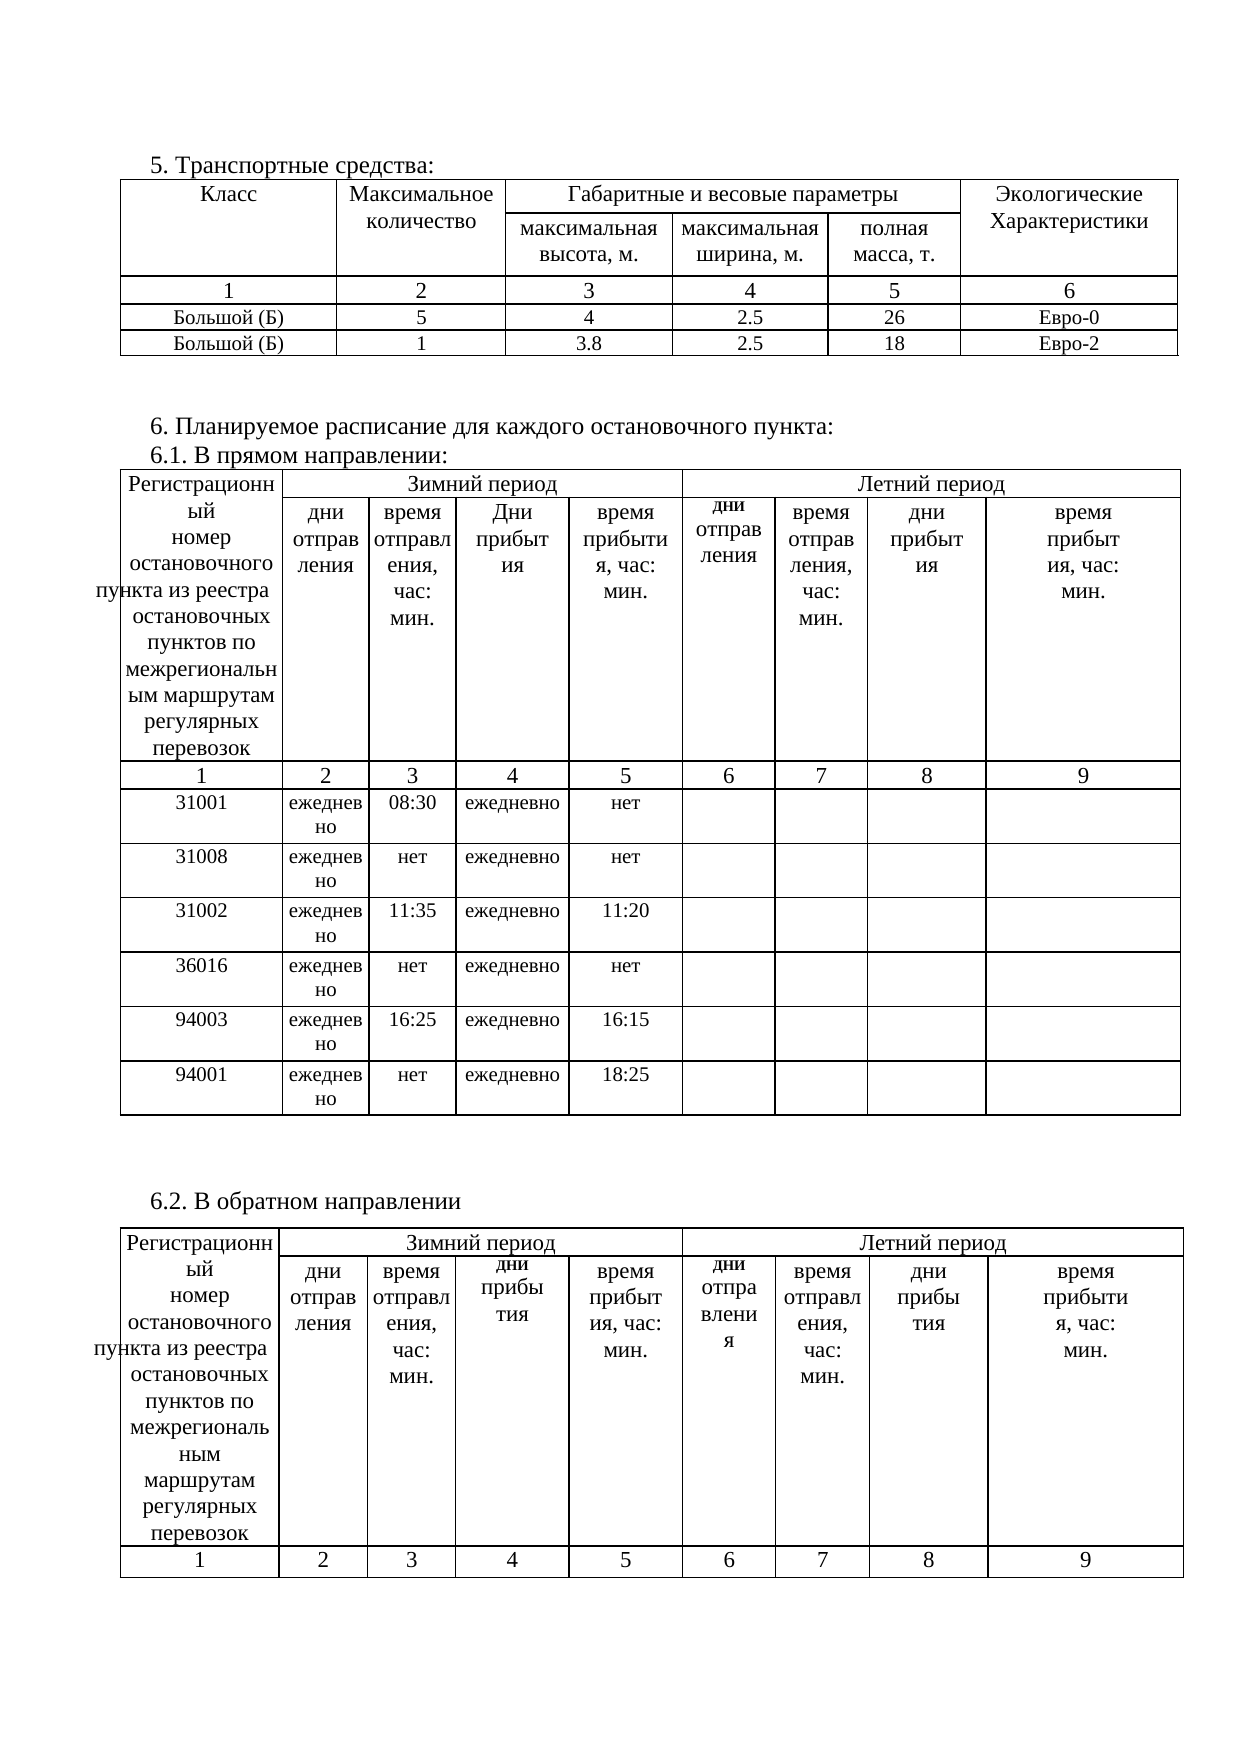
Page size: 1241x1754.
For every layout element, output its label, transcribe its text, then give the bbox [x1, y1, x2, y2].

table_cell [683, 953, 774, 1006]
table_cell 1 [337, 331, 505, 354]
table_header Летний период [683, 470, 1180, 497]
table_cell время отправ ления, час: мин. [776, 498, 867, 760]
table_cell [868, 844, 985, 897]
table_cell нет [370, 844, 455, 897]
table_cell 8 [868, 762, 985, 788]
table_cell 5 [829, 277, 960, 303]
table_header Летний период [683, 1229, 1183, 1255]
table_cell 5 [337, 305, 505, 329]
table_cell [776, 1062, 867, 1114]
table_cell [776, 790, 867, 842]
table_cell [868, 1007, 985, 1060]
table_cell ежедневно [283, 898, 368, 951]
table_cell [868, 790, 985, 842]
table_cell [776, 953, 867, 1006]
table_header Максимальное количество [337, 180, 505, 275]
table_header Класс [121, 180, 336, 275]
table_cell дни отправ ления [283, 498, 368, 760]
table_cell 4 [673, 277, 827, 303]
table_cell ежедневно [457, 844, 568, 897]
table_cell Большой (Б) [121, 331, 336, 354]
table_cell [987, 953, 1180, 1006]
table_cell 94001 [121, 1062, 282, 1114]
table_cell время прибыт ия, час: мин. [570, 1257, 682, 1545]
table_cell [683, 844, 774, 897]
table_cell 16:25 [370, 1007, 455, 1060]
table_cell полная масса, т. [829, 214, 960, 275]
table_cell 1 [121, 762, 282, 788]
table_cell [683, 1007, 774, 1060]
table_cell 2.5 [673, 305, 827, 329]
table_cell 31002 [121, 898, 282, 951]
table_cell 16:15 [570, 1007, 682, 1060]
table_cell ежедневно [457, 898, 568, 951]
table_cell 8 [870, 1547, 987, 1577]
table_cell 1 [121, 277, 336, 303]
table_cell время прибыти я, час: мин. [989, 1257, 1183, 1545]
table_cell ежедневно [283, 790, 368, 842]
table_cell нет [570, 844, 682, 897]
table_cell время прибыт ия, час: мин. [987, 498, 1180, 760]
table_cell ежедневно [283, 953, 368, 1006]
table_cell [987, 1007, 1180, 1060]
table_cell 36016 [121, 953, 282, 1006]
table_cell [987, 844, 1180, 897]
table_cell [776, 1007, 867, 1060]
table_cell [683, 790, 774, 842]
table_cell 18:25 [570, 1062, 682, 1114]
text 6.1. В прямом направлении: [150, 440, 1090, 469]
table_cell 1 [121, 1547, 278, 1577]
table_cell ДНИ прибы тия [456, 1257, 568, 1545]
table_cell [987, 790, 1180, 842]
table_cell нет [570, 790, 682, 842]
table_cell ежедневно [457, 1007, 568, 1060]
table_cell ежедневно [283, 844, 368, 897]
table_cell [683, 898, 774, 951]
table_cell 2 [337, 277, 505, 303]
table_cell [987, 898, 1180, 951]
table_cell ежедневно [283, 1007, 368, 1060]
table_cell 4 [457, 762, 568, 788]
table_cell [776, 844, 867, 897]
table_cell 31008 [121, 844, 282, 897]
text 5. Транспортные средства: [150, 150, 1090, 179]
table_cell 26 [829, 305, 960, 329]
table_cell ежедневно [457, 790, 568, 842]
table_cell ДНИ отпра влени я [683, 1257, 775, 1545]
table_header Зимний период [280, 1229, 682, 1255]
table_cell дни прибыт ия [868, 498, 985, 760]
table_cell 11:35 [370, 898, 455, 951]
table_header Экологические Характеристики [961, 180, 1177, 275]
table_cell дни отправ ления [280, 1257, 367, 1545]
table_cell нет [570, 953, 682, 1006]
table_cell время отправл ения, час: мин. [368, 1257, 455, 1545]
table_cell 2 [280, 1547, 367, 1577]
table_cell 4 [506, 305, 672, 329]
table_cell максимальная ширина, м. [673, 214, 827, 275]
table_cell ДНИ отправ ления [683, 498, 774, 760]
table_cell нет [370, 1062, 455, 1114]
table_header Зимний период [283, 470, 682, 497]
table_cell 2.5 [673, 331, 827, 354]
table_header Регистрационный номер остановочного пункта из реестра остановочных пунктов по межрегиональным маршрутам регулярных перевозок [121, 470, 282, 760]
table_cell ежедневно [283, 1062, 368, 1114]
table_cell 5 [570, 1547, 682, 1577]
table_cell [868, 953, 985, 1006]
table_cell 6 [683, 1547, 775, 1577]
table_cell [868, 898, 985, 951]
table_cell 5 [570, 762, 682, 788]
text 6.2. В обратном направлении [150, 1186, 1090, 1215]
table_cell 3 [368, 1547, 455, 1577]
table_cell время прибыти я, час: мин. [570, 498, 682, 760]
table_cell [683, 1062, 774, 1114]
table_cell 3.8 [506, 331, 672, 354]
table_cell 4 [456, 1547, 568, 1577]
table_cell 7 [776, 1547, 869, 1577]
table_cell 31001 [121, 790, 282, 842]
table_cell 11:20 [570, 898, 682, 951]
table_cell ежедневно [457, 953, 568, 1006]
table_cell 3 [506, 277, 672, 303]
table_cell [987, 1062, 1180, 1114]
table_cell 9 [989, 1547, 1183, 1577]
table_cell 9 [987, 762, 1180, 788]
table_cell 7 [776, 762, 867, 788]
table_cell нет [370, 953, 455, 1006]
table_header Габаритные и весовые параметры [506, 180, 960, 212]
table_cell 2 [283, 762, 368, 788]
table_cell дни прибы тия [870, 1257, 987, 1545]
table_cell время отправл ения, час: мин. [370, 498, 455, 760]
text 6. Планируемое расписание для каждого остановочного пункта: [150, 411, 1090, 440]
table_cell 08:30 [370, 790, 455, 842]
table_cell [776, 898, 867, 951]
table_cell Дни прибыт ия [457, 498, 568, 760]
table_cell 6 [683, 762, 774, 788]
table_cell Евро-0 [961, 305, 1177, 329]
table_cell 18 [829, 331, 960, 354]
table_cell 6 [961, 277, 1177, 303]
table_cell Евро-2 [961, 331, 1177, 354]
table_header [121, 1229, 278, 1545]
table_cell ежедневно [457, 1062, 568, 1114]
table_cell 94003 [121, 1007, 282, 1060]
table_cell [868, 1062, 985, 1114]
table_cell Большой (Б) [121, 305, 336, 329]
table_cell максимальная высота, м. [506, 214, 672, 275]
table_cell время отправл ения, час: мин. [776, 1257, 869, 1545]
table_cell 3 [370, 762, 455, 788]
